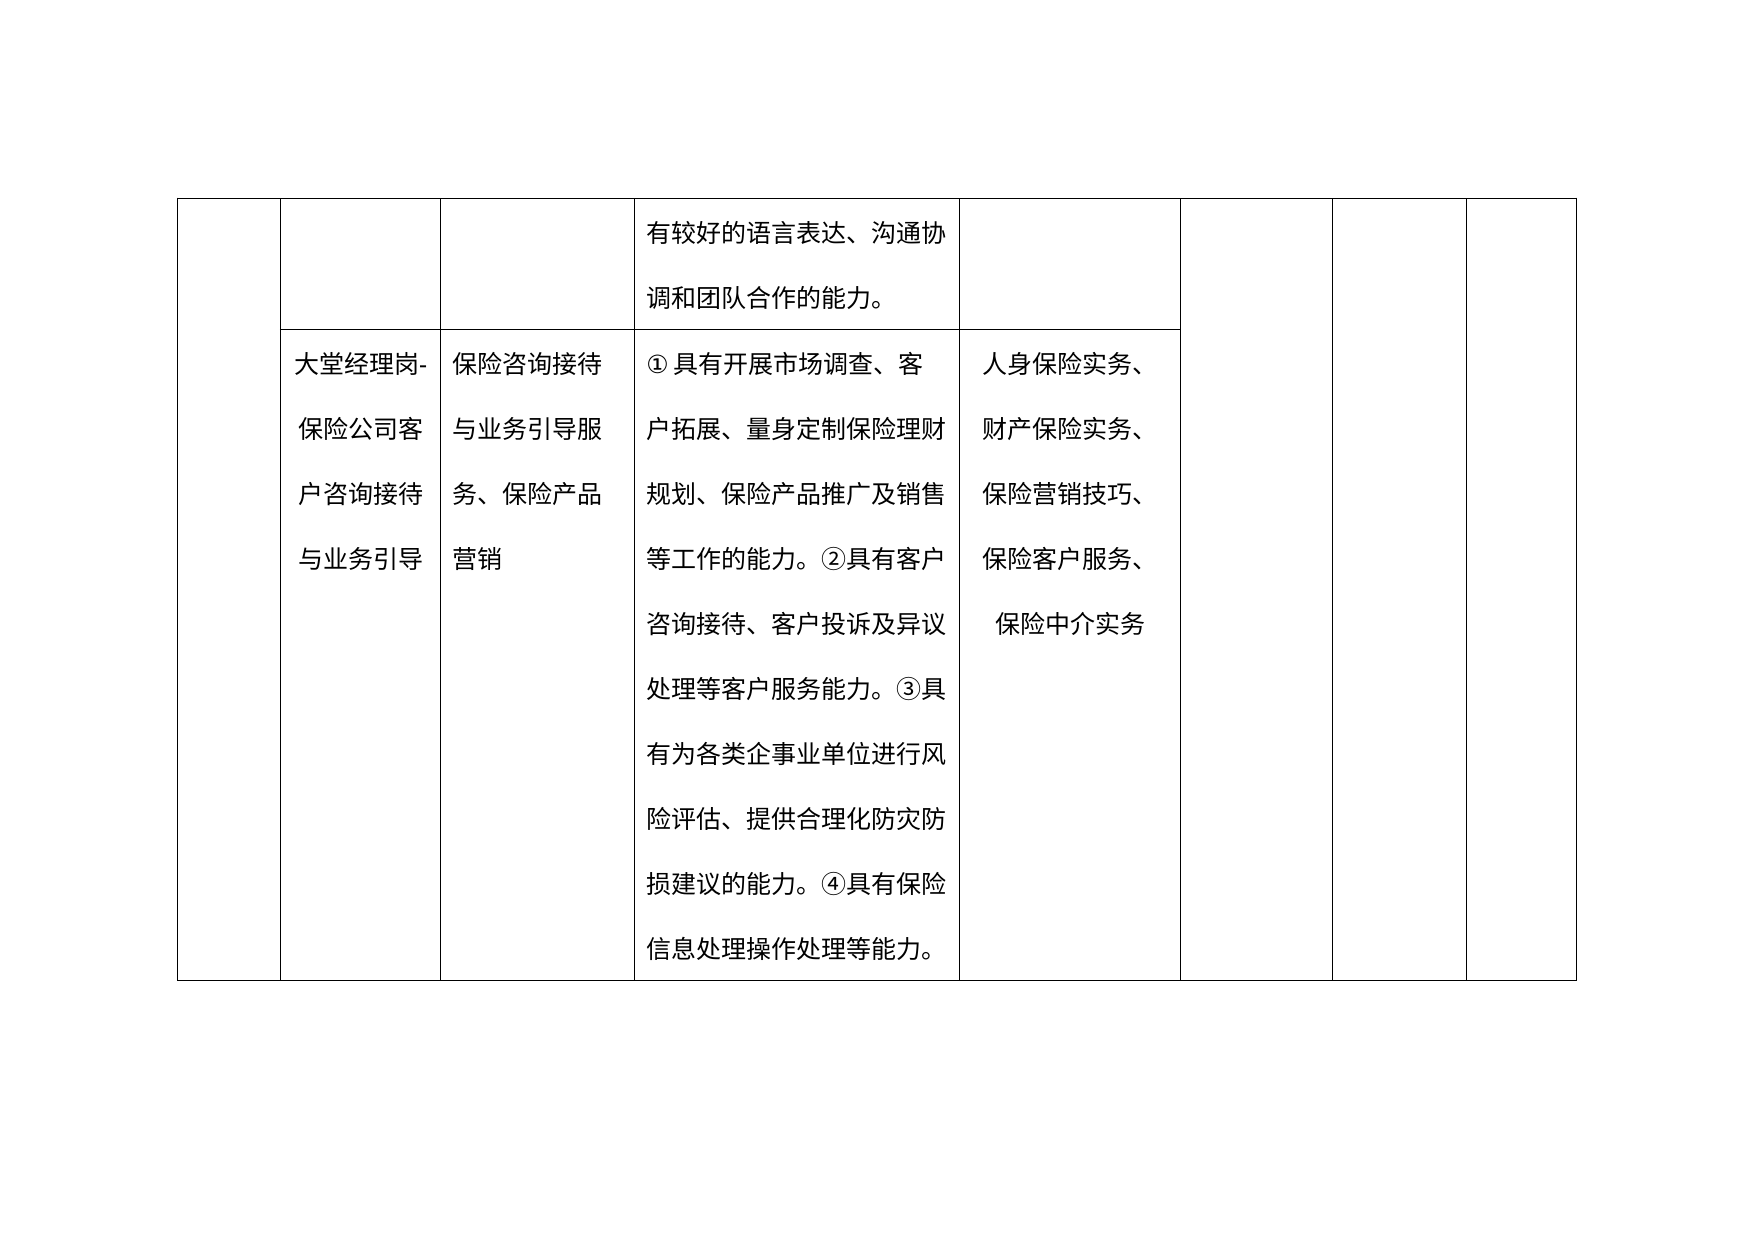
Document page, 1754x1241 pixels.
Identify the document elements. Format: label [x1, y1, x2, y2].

table_cell [281, 199, 440, 329]
table_cell [960, 330, 1180, 980]
table_cell [281, 330, 440, 980]
table_cell [960, 199, 1180, 329]
table_cell [635, 330, 959, 980]
table_cell [635, 199, 959, 329]
table_cell [441, 330, 634, 980]
table_cell [441, 199, 634, 329]
